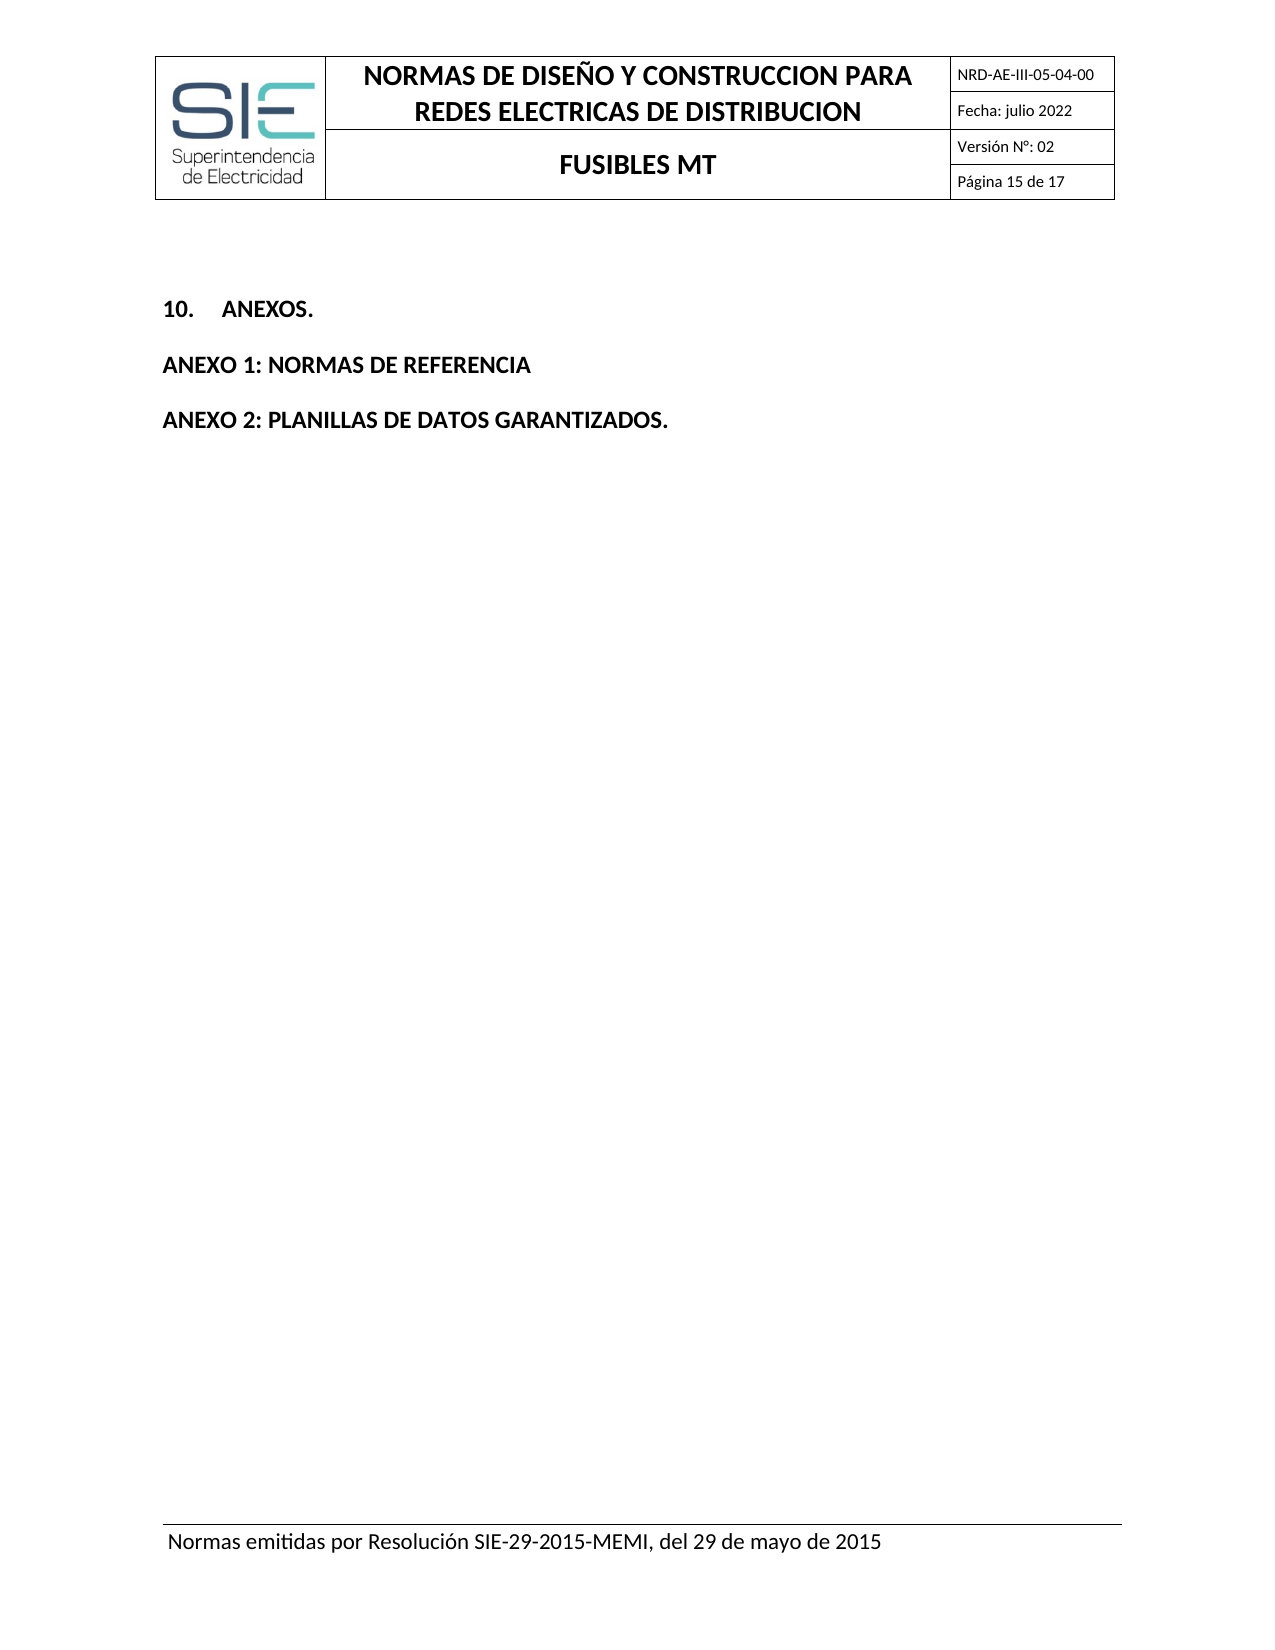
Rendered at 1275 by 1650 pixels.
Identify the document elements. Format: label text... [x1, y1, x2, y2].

subtitle ANEXOS. [162, 293, 1122, 324]
text ANEXO 1: NORMAS DE REFERENCIA [162, 349, 1122, 379]
picture [166, 68, 321, 188]
text ANEXO 2: PLANILLAS DE DATOS GARANTIZADOS. [162, 404, 1122, 435]
